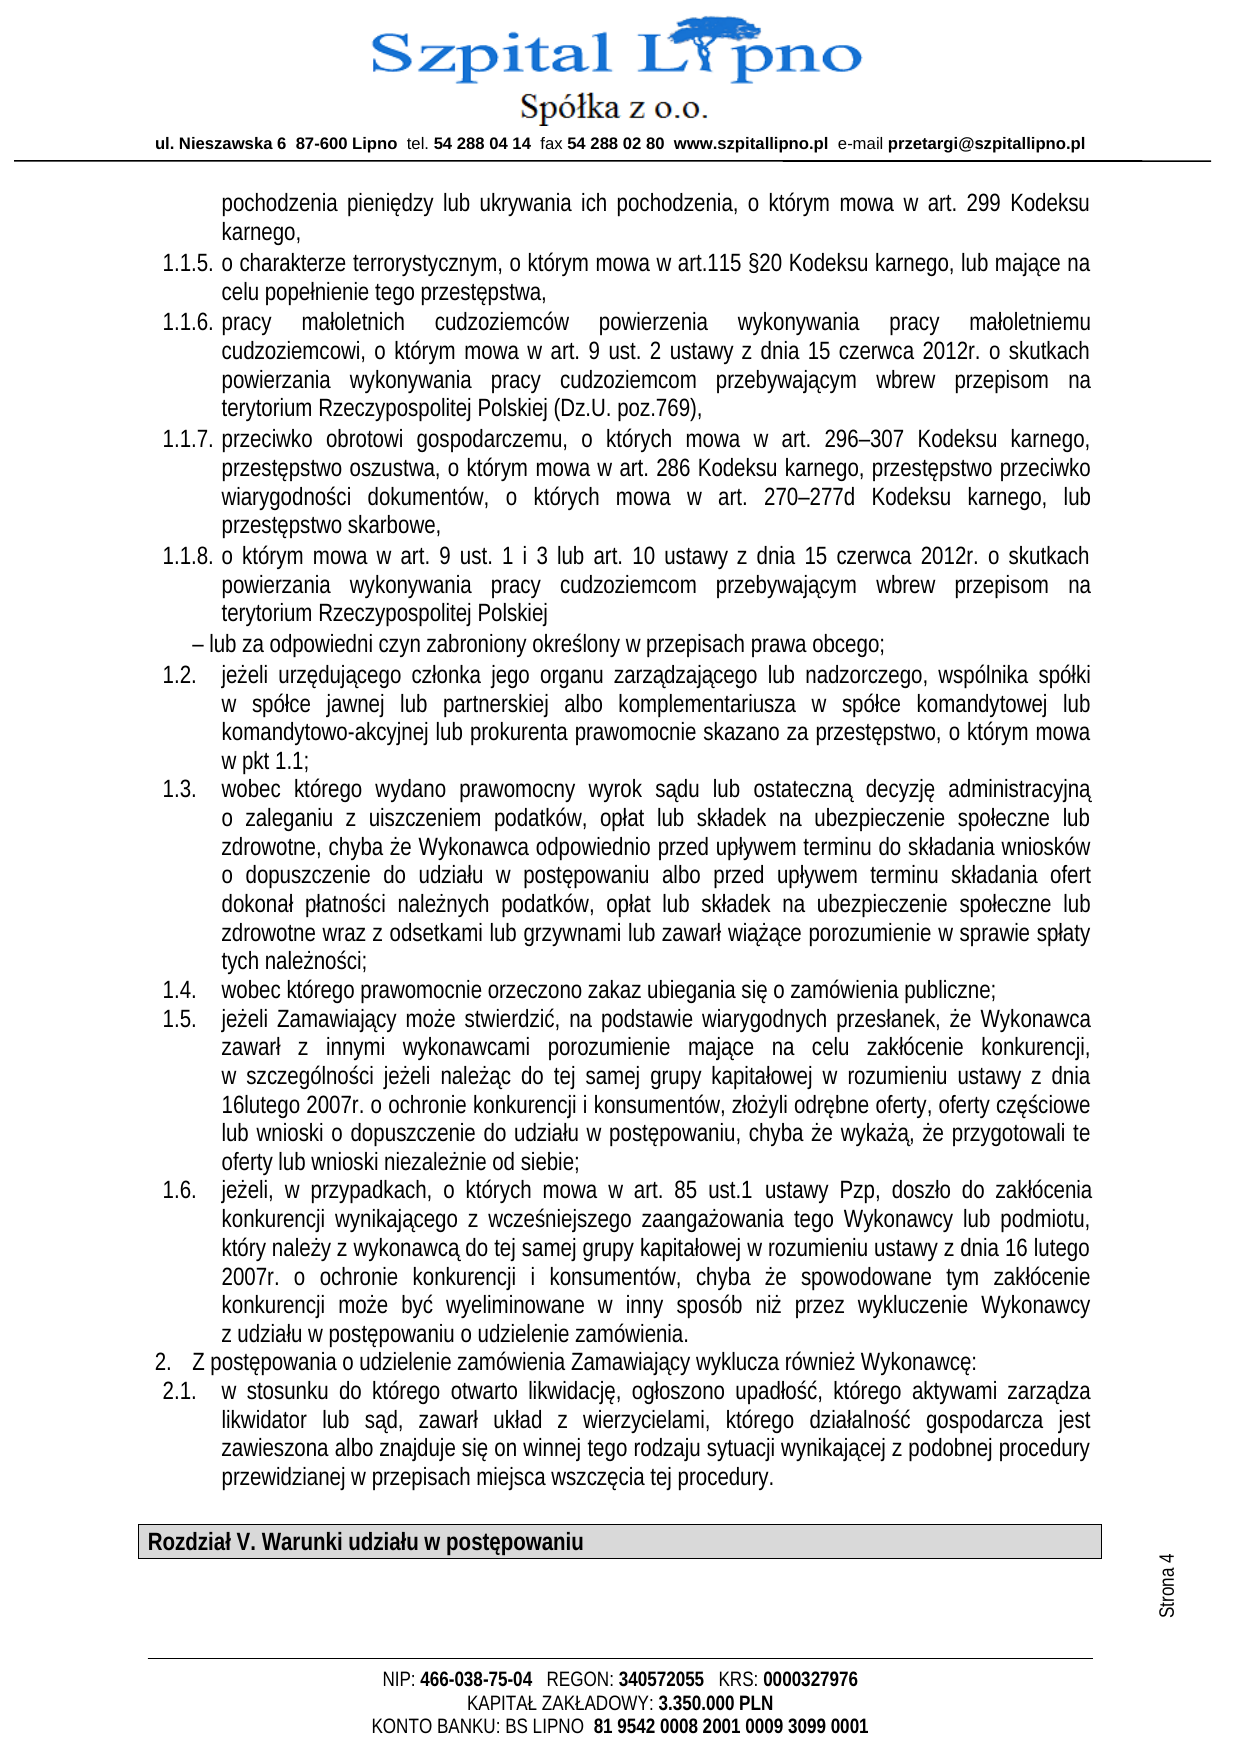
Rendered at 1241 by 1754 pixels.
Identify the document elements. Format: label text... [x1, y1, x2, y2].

list Z postępowania o udzielenie zamówienia Zamawiający wyklucza również Wykonawcę: [154, 1347, 1093, 1376]
list o charakterze terrorystycznym, o którym mowa w art.115 §20 Kodeksu karnego, lub mające na celu popełnienie tego przestępstwa, [162, 248, 1093, 305]
list wobec którego wydano prawomocny wyrok sądu lub ostateczną decyzję administracyjną o zaleganiu z uiszczeniem podatków, opłat lub składek na ubezpieczenie społeczne lub zdrowotne, chyba że Wykonawca odpowiednio przed upływem terminu do składania wniosków o dopuszczenie do udziału w postępowaniu albo przed upływem terminu składania ofert dokonał płatności należnych podatków, opłat lub składek na ubezpieczenie społeczne lub zdrowotne wraz z odsetkami lub grzywnami lub zawarł wiążące porozumienie w sprawie spłaty tych należności; [162, 774, 1093, 975]
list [162, 188, 1093, 246]
text Rozdział V. Warunki udziału w postępowaniu [139, 1525, 1101, 1558]
list jeżeli, w przypadkach, o których mowa w art. 85 ust.1 ustawy Pzp, doszło do zakłócenia konkurencji wynikającego z wcześniejszego zaangażowania tego Wykonawcy lub podmiotu, który należy z wykonawcą do tej samej grupy kapitałowej w rozumieniu ustawy z dnia 16 lutego 2007r. o ochronie konkurencji i konsumentów, chyba że spowodowane tym zakłócenie konkurencji może być wyeliminowane w inny sposób niż przez wykluczenie Wykonawcy z udziału w postępowaniu o udzielenie zamówienia. [162, 1176, 1093, 1347]
list przeciwko obrotowi gospodarczemu, o których mowa w art. 296–307 Kodeksu karnego, przestępstwo oszustwa, o którym mowa w art. 286 Kodeksu karnego, przestępstwo przeciwko wiarygodności dokumentów, o których mowa w art. 270–277d Kodeksu karnego, lub przestępstwo skarbowe, [162, 424, 1093, 539]
text – lub za odpowiedni czyn zabroniony określony w przepisach prawa obcego; [192, 629, 1093, 658]
list pracy małoletnich cudzoziemców powierzenia wykonywania pracy małoletniemu cudzoziemcowi, o którym mowa w art. 9 ust. 2 ustawy z dnia 15 czerwca 2012r. o skutkach powierzania wykonywania pracy cudzoziemcom przebywającym wbrew przepisom na terytorium Rzeczypospolitej Polskiej (Dz.U. poz.769), [162, 307, 1093, 422]
list jeżeli urzędującego członka jego organu zarządzającego lub nadzorczego, wspólnika spółki w spółce jawnej lub partnerskiej albo komplementariusza w spółce komandytowej lub komandytowo-akcyjnej lub prokurenta prawomocnie skazano za przestępstwo, o którym mowa w pkt 1.1; [162, 660, 1093, 774]
list wobec którego prawomocnie orzeczono zakaz ubiegania się o zamówienia publiczne; [162, 975, 1093, 1004]
list w stosunku do którego otwarto likwidację, ogłoszono upadłość, którego aktywami zarządza likwidator lub sąd, zawarł układ z wierzycielami, którego działalność gospodarcza jest zawieszona albo znajduje się on winnej tego rodzaju sytuacji wynikającej z podobnej procedury przewidzianej w przepisach miejsca wszczęcia tej procedury. [162, 1376, 1093, 1491]
list o którym mowa w art. 9 ust. 1 i 3 lub art. 10 ustawy z dnia 15 czerwca 2012r. o skutkach powierzania wykonywania pracy cudzoziemcom przebywającym wbrew przepisom na terytorium Rzeczypospolitej Polskiej [162, 541, 1093, 627]
list jeżeli Zamawiający może stwierdzić, na podstawie wiarygodnych przesłanek, że Wykonawca zawarł z innymi wykonawcami porozumienie mające na celu zakłócenie konkurencji, w szczególności jeżeli należąc do tej samej grupy kapitałowej w rozumieniu ustawy z dnia 16lutego 2007r. o ochronie konkurencji i konsumentów, złożyli odrębne oferty, oferty częściowe lub wnioski o dopuszczenie do udziału w postępowaniu, chyba że wykażą, że przygotowali te oferty lub wnioski niezależnie od siebie; [162, 1004, 1093, 1176]
picture [261, 3, 943, 126]
